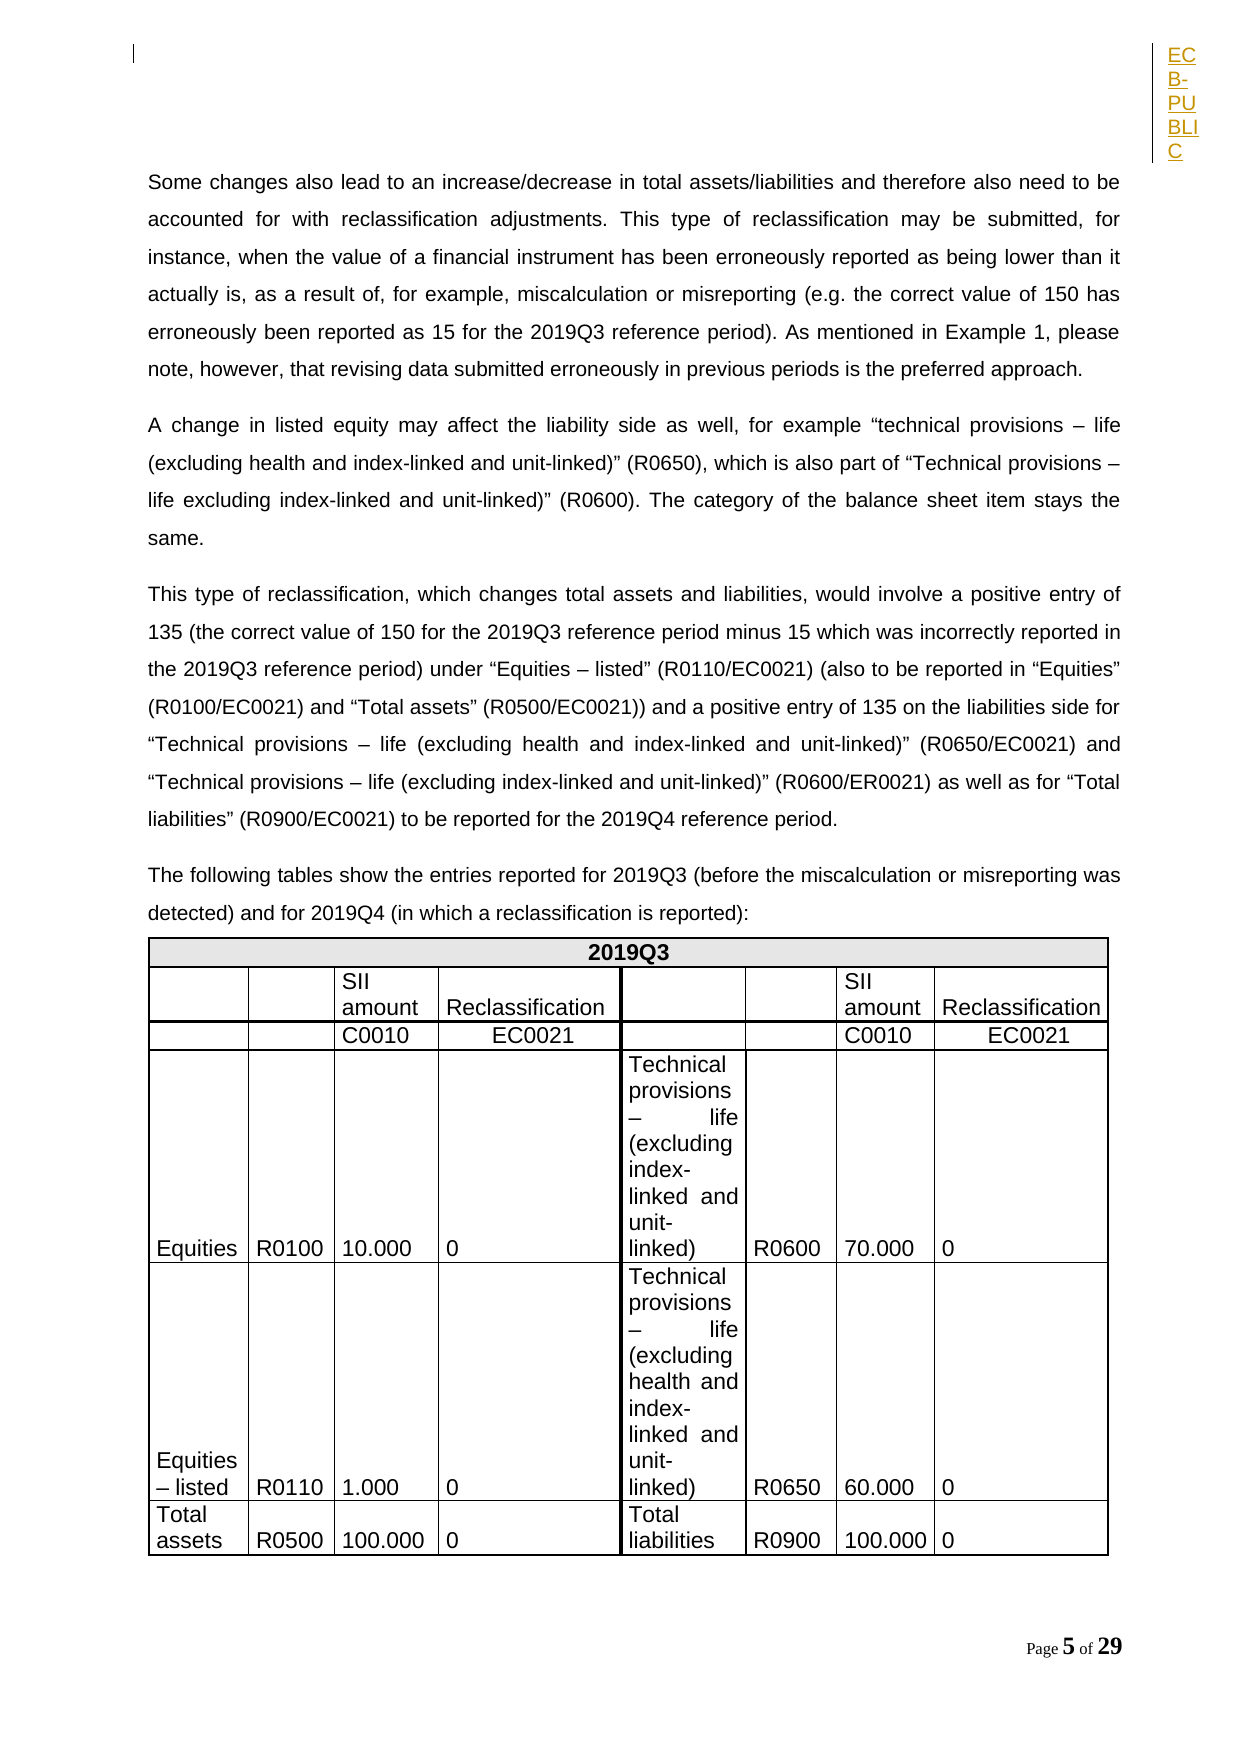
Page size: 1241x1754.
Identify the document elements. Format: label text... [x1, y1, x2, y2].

table_cell C0010 [837, 1023, 934, 1049]
table_cell 10.000 [335, 1051, 438, 1262]
table_cell SII amount [335, 968, 438, 1020]
table_cell 0 [439, 1263, 619, 1500]
table_cell Total liabilities [623, 1501, 745, 1554]
table_cell [150, 968, 248, 1020]
table_cell EC0021 [935, 1023, 1107, 1049]
table_cell SII amount [837, 968, 934, 1020]
table_cell Reclassification [935, 968, 1107, 1020]
table_cell R0600 [747, 1051, 836, 1262]
table_cell 60.000 [837, 1263, 934, 1500]
text This type of reclassification, which changes total assets and liabilities, would involve a positive entry of 135 (the correct value of 150 for the 2019Q3 reference period minus 15 which was incorrectly reported in the 2019Q3 reference period) under “Equities – listed” (R0110/EC0021) (also to be reported in “Equities” (R0100/EC0021) and “Total assets” (R0500/EC0021)) and a positive entry of 135 on the liabilities side for “Technical provisions – life (excluding health and index-linked and unit-linked)” (R0650/EC0021) and “Technical provisions – life (excluding index-linked and unit-linked)” (R0600/ER0021) as well as for “Total liabilities” (R0900/EC0021) to be reported for the 2019Q4 reference period. [148, 568, 1122, 831]
table_cell R0100 [249, 1051, 334, 1262]
table_cell [746, 1023, 836, 1049]
table_cell C0010 [335, 1023, 438, 1049]
table_cell 0 [935, 1501, 1107, 1554]
table_cell R0500 [249, 1501, 334, 1554]
text A change in listed equity may affect the liability side as well, for example “technical provisions – life (excluding health and index-linked and unit-linked)” (R0650), which is also part of “Technical provisions – life excluding index-linked and unit-linked)” (R0600). The category of the balance sheet item stays the same. [148, 400, 1122, 550]
table_cell [746, 968, 836, 1020]
table_cell [249, 968, 334, 1020]
table_cell R0900 [747, 1501, 836, 1554]
table_cell 70.000 [837, 1051, 934, 1262]
table_cell R0110 [249, 1263, 334, 1500]
table_cell 0 [439, 1501, 619, 1554]
table_cell 0 [935, 1263, 1107, 1500]
table_cell EC0021 [439, 1023, 619, 1049]
text The following tables show the entries reported for 2019Q3 (before the miscalculation or misreporting was detected) and for 2019Q4 (in which a reclassification is reported): [148, 850, 1122, 925]
table_cell 1.000 [335, 1263, 438, 1500]
table_cell 100.000 [335, 1501, 438, 1554]
table_cell R0650 [747, 1263, 836, 1500]
table_cell [249, 1023, 334, 1049]
table_cell [623, 968, 745, 1020]
table_cell Total assets [150, 1501, 248, 1554]
table_cell 0 [439, 1051, 619, 1262]
table_cell Technical provisions – life (excluding index-linked and unit-linked) [623, 1051, 745, 1262]
table_cell 100.000 [837, 1501, 934, 1554]
table_cell 0 [935, 1051, 1107, 1262]
table_cell Reclassification [439, 968, 619, 1020]
table_cell Equities [150, 1051, 248, 1262]
table_cell [623, 1023, 745, 1049]
text Some changes also lead to an increase/decrease in total assets/liabilities and therefore also need to be accounted for with reclassification adjustments. This type of reclassification may be submitted, for instance, when the value of a financial instrument has been erroneously reported as being lower than it actually is, as a result of, for example, miscalculation or misreporting (e.g. the correct value of 150 has erroneously been reported as 15 for the 2019Q3 reference period). As mentioned in Example 1, please note, however, that revising data submitted erroneously in previous periods is the preferred approach. [148, 156, 1122, 381]
table_cell Technical provisions – life (excluding health and index-linked and unit-linked) [623, 1263, 745, 1500]
table_cell Equities – listed [150, 1263, 248, 1500]
table_header 2019Q3 [150, 939, 1107, 966]
table_cell [150, 1023, 248, 1049]
